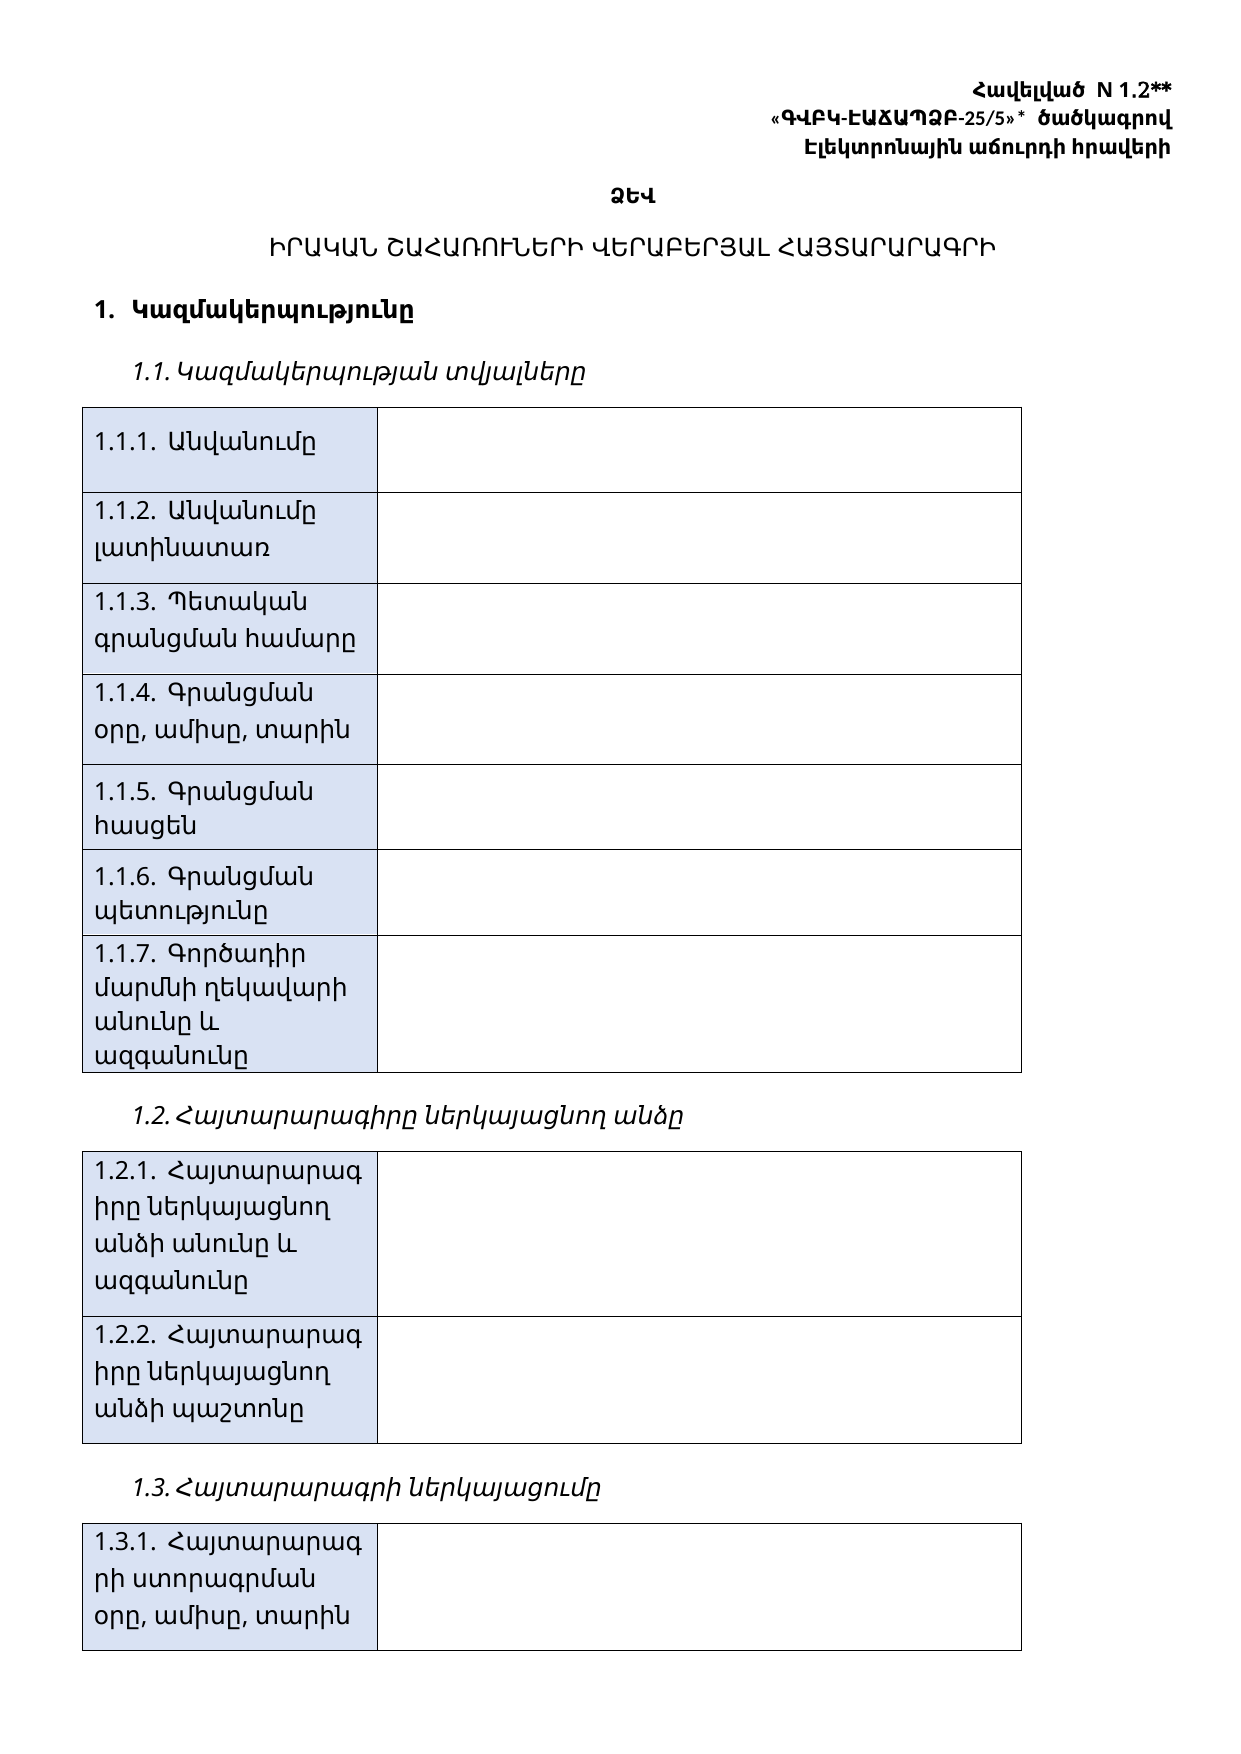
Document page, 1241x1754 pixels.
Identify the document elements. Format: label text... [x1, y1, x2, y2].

text ԻՐԱԿԱՆ ՇԱՀԱՌՈՒՆԵՐԻ ՎԵՐԱԲԵՐՅԱԼ ՀԱՅՏԱՐԱՐԱԳՐԻ [94, 233, 1171, 262]
table_header [378, 1152, 1021, 1316]
table_header [378, 408, 1021, 492]
table_cell [378, 850, 1021, 934]
table_cell [378, 765, 1021, 849]
table_cell Գրանցման պետությունը [83, 850, 377, 934]
table_cell [378, 493, 1021, 583]
table_cell Գրանցման օրը, ամիսը, տարին [83, 675, 377, 764]
list Հայտարարագրի ներկայացումը [131, 1469, 1171, 1503]
table_cell Գրանցման հասցեն [83, 765, 377, 849]
table_cell [378, 584, 1021, 673]
list Կազմակերպությունը [94, 291, 1171, 326]
table_cell [378, 675, 1021, 764]
table_cell Գործադիր մարմնի ղեկավարի անունը և ազգանունը [83, 936, 377, 1072]
text ՁԵՎ [94, 184, 1171, 209]
text «ԳՎԲԿ-ԷԱՃԱՊՁԲ-25/5»* ծածկագրով [94, 103, 1171, 132]
text Էլեկտրոնային աճուրդի հրավերի [94, 132, 1171, 160]
list Կազմակերպության տվյալները [131, 353, 1171, 387]
table_header Անվանումը [83, 408, 377, 492]
table_cell [378, 936, 1021, 1072]
table_header Հայտարարագիրը ներկայացնող անձի անունը և ազգանունը [83, 1152, 377, 1316]
table_cell Հայտարարագիրը ներկայացնող անձի պաշտոնը [83, 1317, 377, 1443]
text Հավելված N 1․2** [94, 75, 1171, 103]
table_header Հայտարարագրի ստորագրման օրը, ամիսը, տարին [83, 1524, 377, 1650]
table_cell Պետական գրանցման համարը [83, 584, 377, 673]
list Հայտարարագիրը ներկայացնող անձը [131, 1098, 1171, 1132]
table_header [378, 1524, 1021, 1650]
table_cell Անվանումը լատինատառ [83, 493, 377, 583]
table_cell [378, 1317, 1021, 1443]
